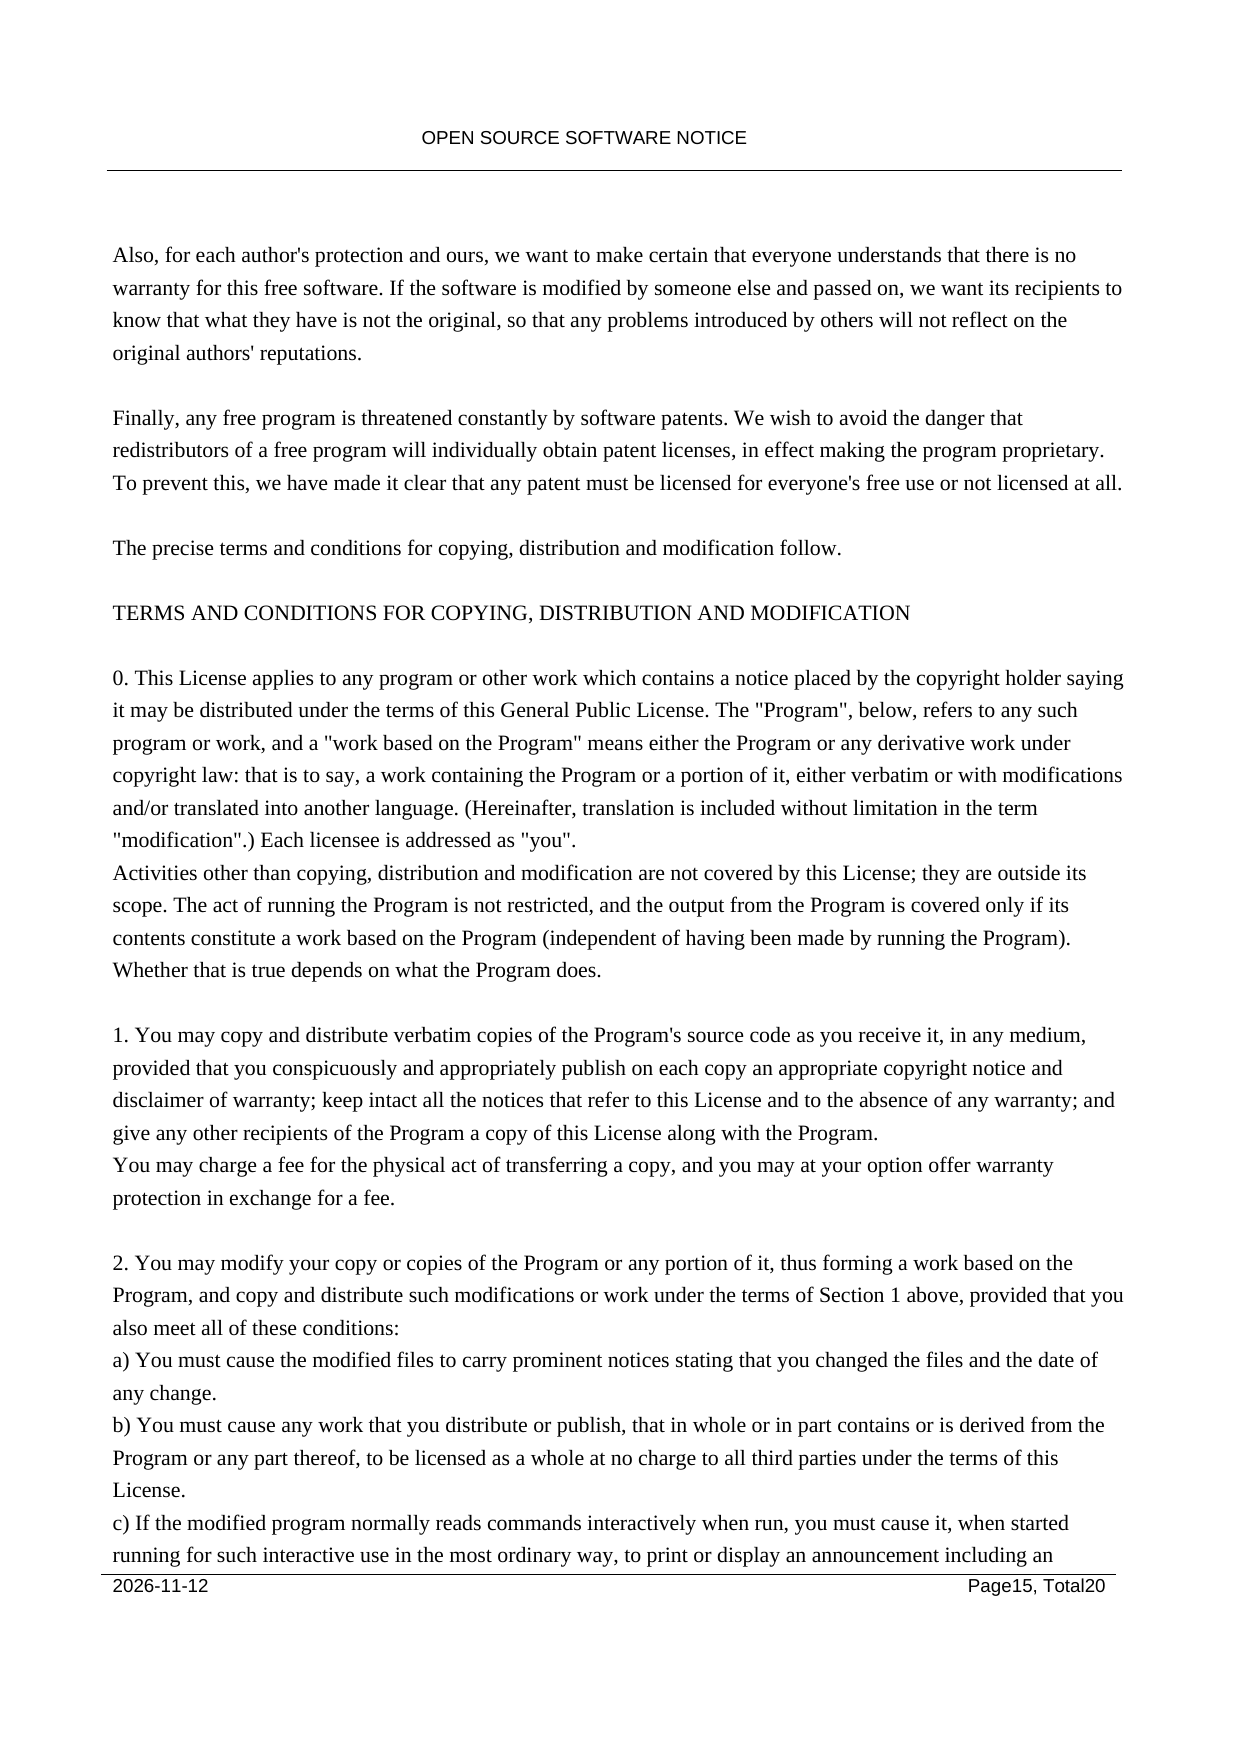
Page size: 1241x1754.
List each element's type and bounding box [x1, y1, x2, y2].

text [112, 206, 1128, 1571]
